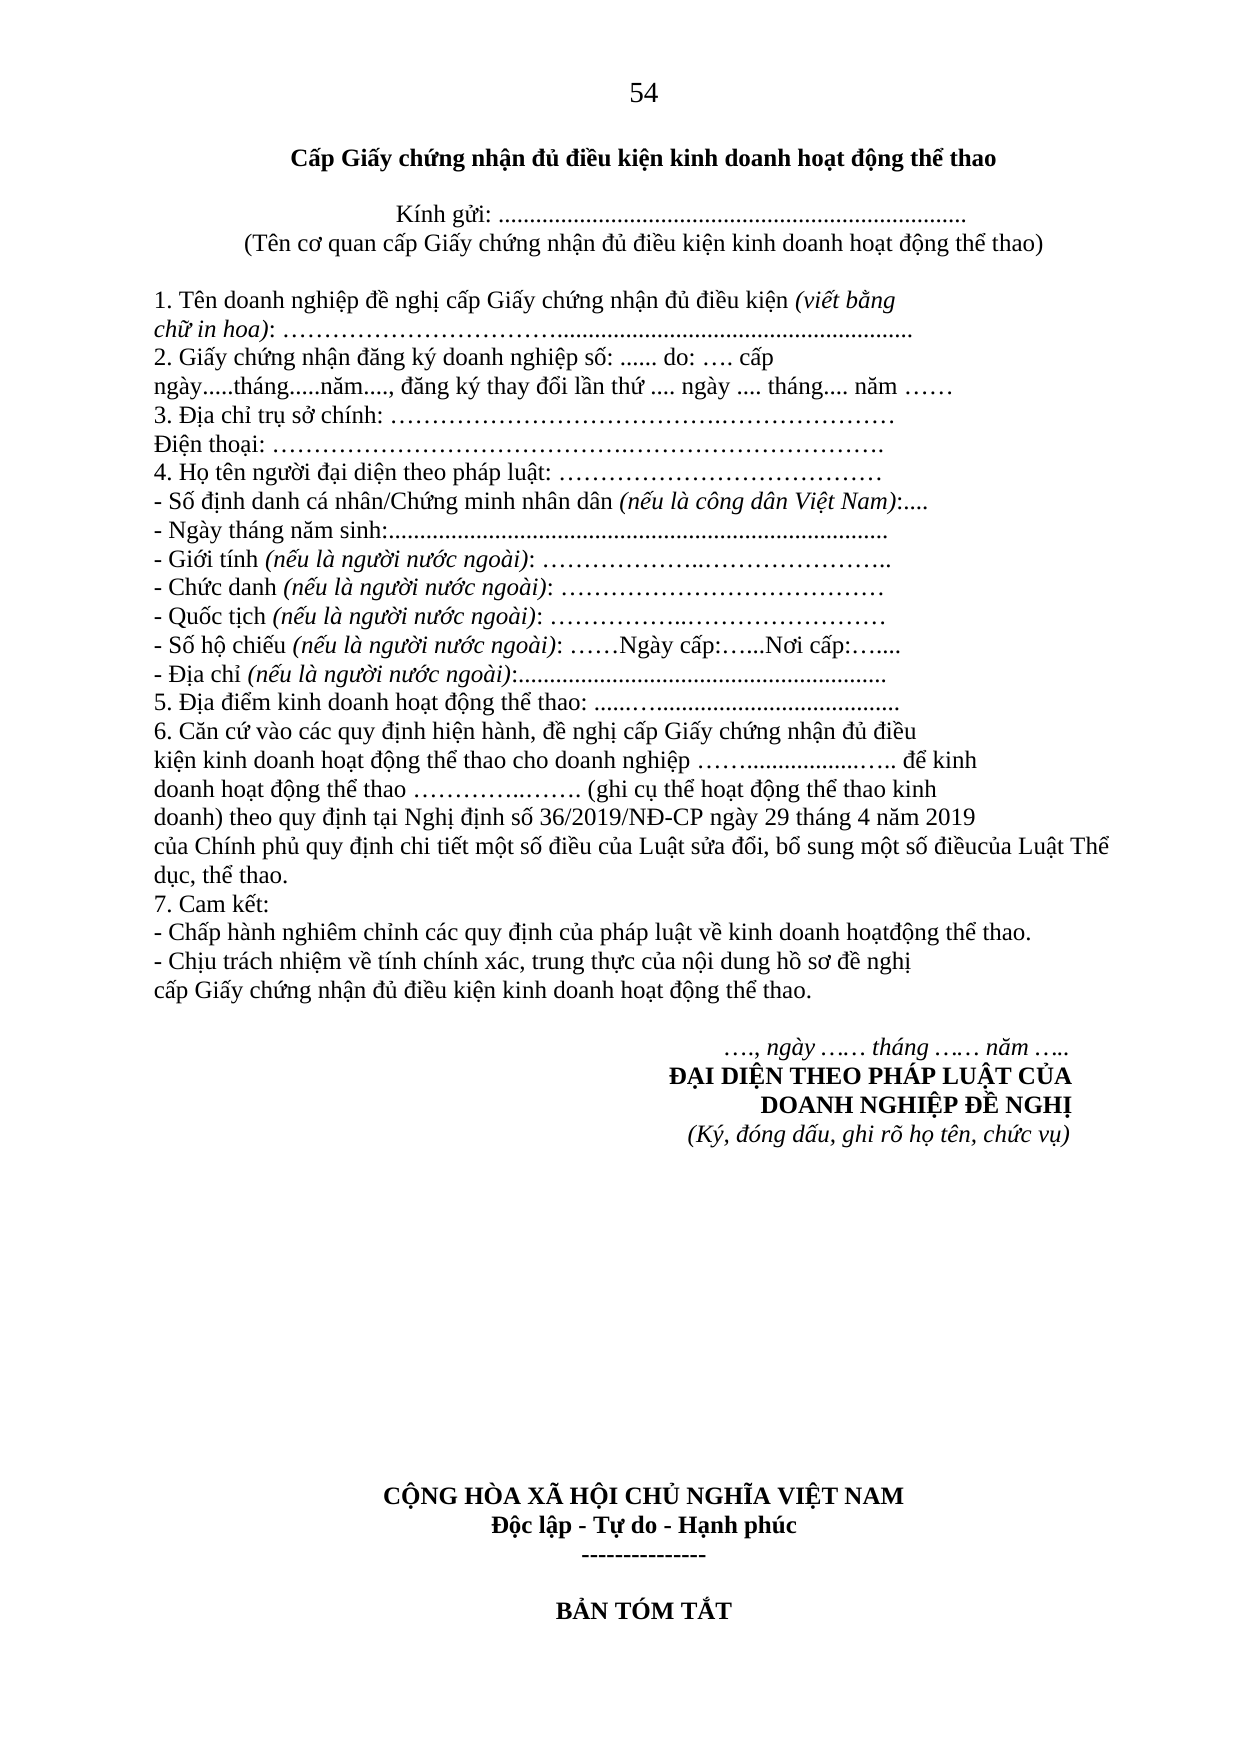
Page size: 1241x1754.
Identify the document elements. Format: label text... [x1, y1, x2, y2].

text 7. Cam kết: - Chấp hành nghiêm chỉnh các quy định của pháp luật về kinh doanh hoạtđộng thể thao. - Chịu trách nhiệm về tính chính xác, trung thực của nội dung hồ sơ đề nghị cấp Giấy chứng nhận đủ điều kiện kinh doanh hoạt động thể thao. [153, 889, 1134, 1004]
text --------------- [153, 1539, 1134, 1568]
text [153, 143, 1134, 199]
table_header …., ngày …… tháng …… năm ….. ĐẠI DIỆN THEO PHÁP LUẬT CỦA DOANH NGHIỆP ĐỀ NGHỊ (Ký, đóng dấu, ghi rõ họ tên, chức vụ) [154, 1033, 1083, 1147]
text 1. Tên doanh nghiệp đề nghị cấp Giấy chứng nhận đủ điều kiện (viết bằng chữ in hoa): ……………………………......................................................... 2. Giấy chứng nhận đăng ký doanh nghiệp số: ...... do: …. cấp ngày.....tháng.....năm...., đăng ký thay đổi lần thứ .... ngày .... tháng.... năm …… 3. Địa chỉ trụ sở chính: ………………………………….………………… Điện thoại: …………………………………….…………………………. 4. Họ tên người đại diện theo pháp luật: ………………………………… - Số định danh cá nhân/Chứng minh nhân dân (nếu là công dân Việt Nam):.... - Ngày tháng năm sinh:................................................................................ - Giới tính (nếu là người nước ngoài): ………………..………………….. - Chức danh (nếu là người nước ngoài): ………………………………… - Quốc tịch (nếu là người nước ngoài): ……………..…………………… - Số hộ chiếu (nếu là người nước ngoài): ……Ngày cấp:…...Nơi cấp:….... - Địa chỉ (nếu là người nước ngoài):........................................................... 5. Địa điểm kinh doanh hoạt động thể thao: ......…....................................... 6. Căn cứ vào các quy định hiện hành, đề nghị cấp Giấy chứng nhận đủ điều kiện kinh doanh hoạt động thể thao cho doanh nghiệp ……..................….. để kinh doanh hoạt động thể thao …………..……. (ghi cụ thể hoạt động thể thao kinh doanh) theo quy định tại Nghị định số 36/2019/NĐ-CP ngày 29 tháng 4 năm 2019 của Chính phủ quy định chi tiết một số điều của Luật sửa đổi, bổ sung một số điềucủa Luật Thể dục, thể thao. [153, 285, 1134, 889]
text CỘNG HÒA XÃ HỘI CHỦ NGHĨA VIỆT NAM Độc lập - Tự do - Hạnh phúc [153, 1481, 1134, 1539]
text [153, 1568, 1134, 1625]
text Kính gửi: ........................................................................... (Tên cơ quan cấp Giấy chứng nhận đủ điều kiện kinh doanh hoạt động thể thao) [153, 199, 1134, 285]
